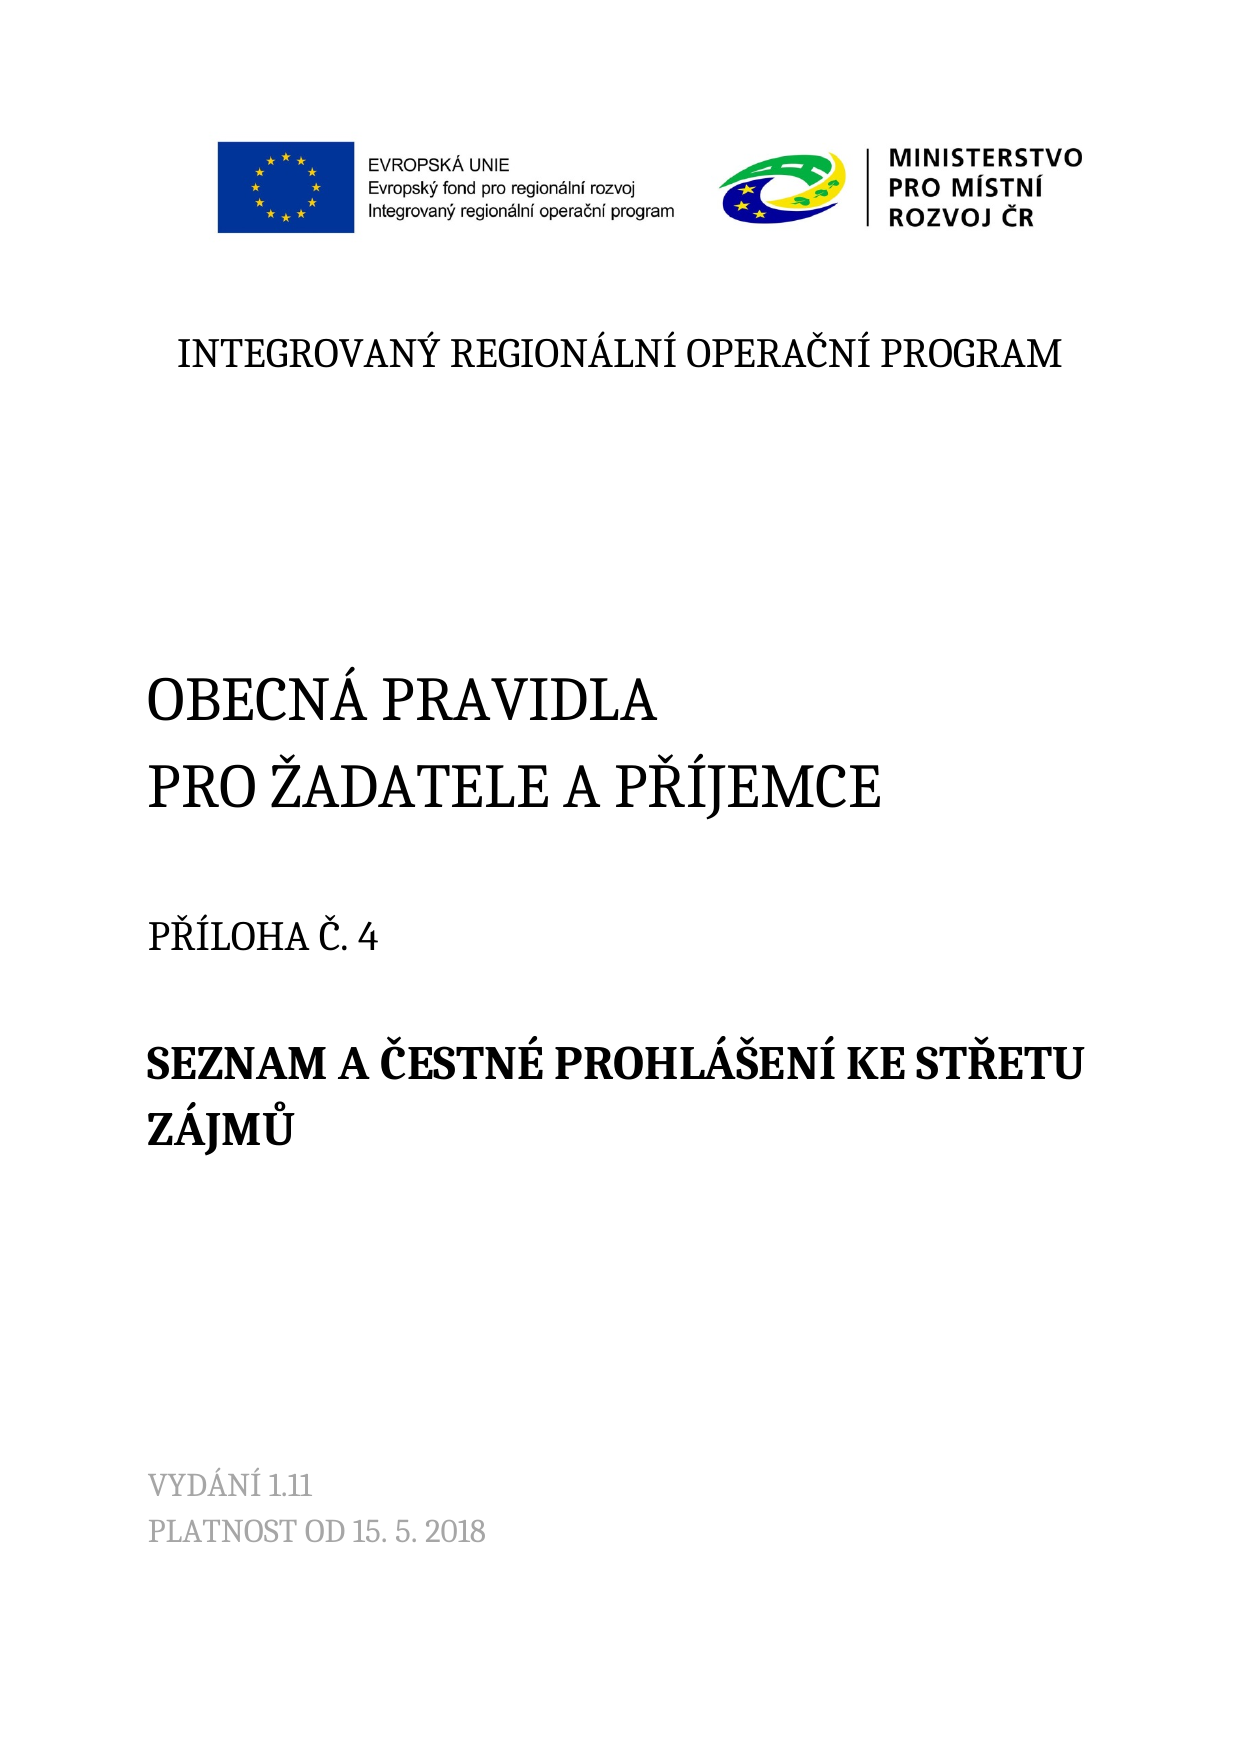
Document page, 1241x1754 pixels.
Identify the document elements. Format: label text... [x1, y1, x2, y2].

text PRO ŽADATELE A PŘÍJEMCE [148, 751, 1093, 823]
text SEZNAM A ČESTNÉ PROHLÁŠENÍ KE STŘETU ZÁJMŮ [148, 1036, 1093, 1158]
text INTEGROVANÝ REGIONÁLNÍ OPERAČNÍ PROGRAM [148, 329, 1093, 377]
picture [187, 110, 1112, 263]
text PLATNOST OD 15. 5. 2018 [148, 1512, 1093, 1551]
text VYDÁNÍ 1.11 [148, 1467, 1093, 1505]
text Obecná PRAVIDLA [148, 664, 1093, 736]
text PŘÍLOHA Č. 4 [148, 913, 1093, 961]
